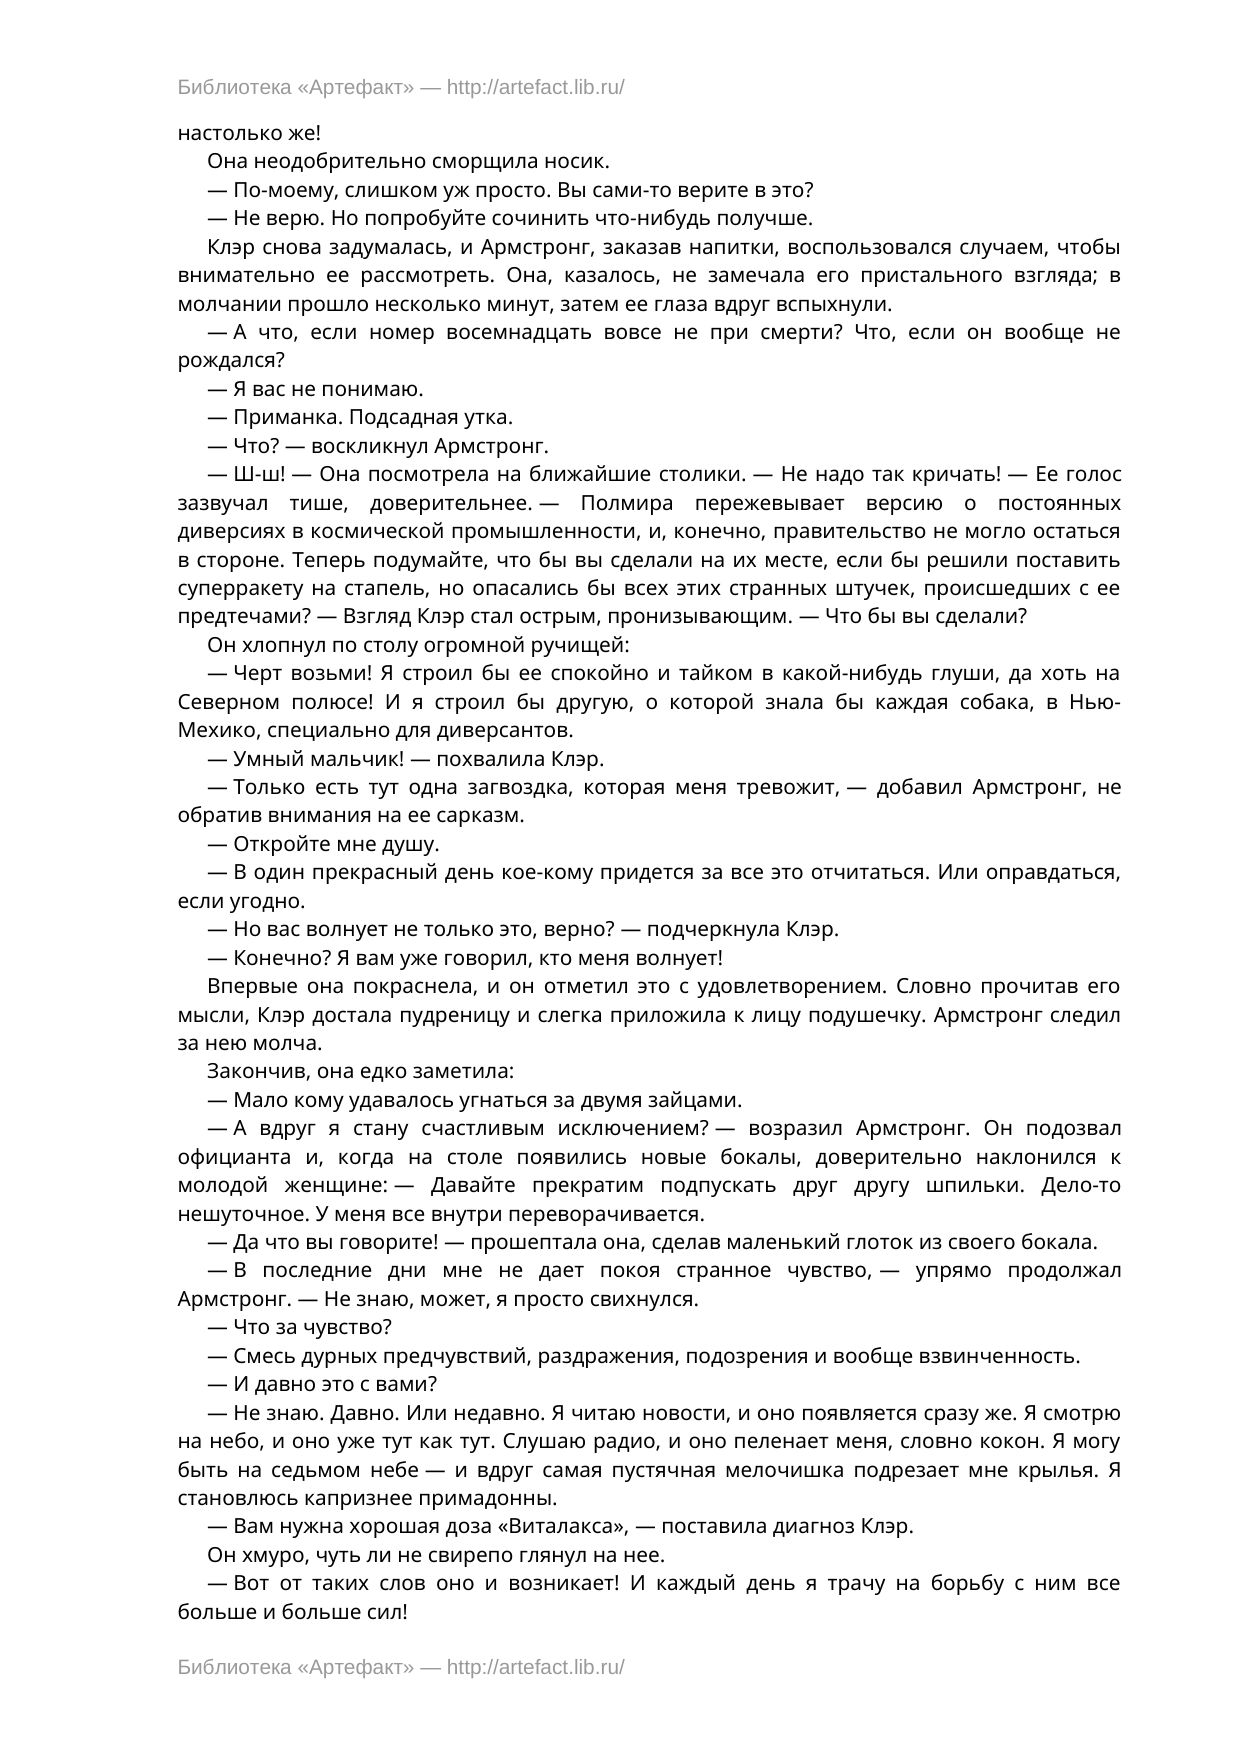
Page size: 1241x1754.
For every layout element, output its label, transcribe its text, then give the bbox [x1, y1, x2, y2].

text — Что? — воскликнул Армстронг. [177, 431, 1122, 459]
text — В последние дни мне не дает покоя странное чувство, — упрямо продолжал Армстронг. — Не знаю, может, я просто свихнулся. [177, 1256, 1122, 1312]
text — И давно это с вами? [177, 1369, 1122, 1398]
text — Только есть тут одна загвоздка, которая меня тревожит, — добавил Армстронг, не обратив внимания на ее сарказм. [177, 772, 1122, 829]
text — Конечно? Я вам уже говорил, кто меня волнует! [177, 943, 1122, 971]
text Закончив, она едко заметила: [177, 1057, 1122, 1085]
text — Я вас не понимаю. [177, 374, 1122, 402]
text — Вам нужна хорошая доза «Виталакса», — поставила диагноз Клэр. [177, 1512, 1122, 1540]
text — Умный мальчик! — похвалила Клэр. [177, 744, 1122, 772]
text — Да что вы говорите! — прошептала она, сделав маленький глоток из своего бокала. [177, 1227, 1122, 1256]
text — Черт возьми! Я строил бы ее спокойно и тайком в какой-нибудь глуши, да хоть на Северном полюсе! И я строил бы другую, о которой знала бы каждая собака, в Нью-Мехико, специально для диверсантов. [177, 658, 1122, 744]
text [177, 118, 1122, 147]
text Он хлопнул по столу огромной ручищей: [177, 630, 1122, 658]
text — Но вас волнует не только это, верно? — подчеркнула Клэр. [177, 914, 1122, 943]
text — Не верю. Но попробуйте сочинить что-нибудь получше. [177, 203, 1122, 232]
text — Вот от таких слов оно и возникает! И каждый день я трачу на борьбу с ним все больше и больше сил! [177, 1568, 1122, 1625]
text Она неодобрительно сморщила носик. [177, 147, 1122, 175]
text Клэр снова задумалась, и Армстронг, заказав напитки, воспользовался случаем, чтобы внимательно ее рассмотреть. Она, казалось, не замечала его пристального взгляда; в молчании прошло несколько минут, затем ее глаза вдруг вспыхнули. [177, 232, 1122, 317]
text — В один прекрасный день кое-кому придется за все это отчитаться. Или оправдаться, если угодно. [177, 857, 1122, 914]
text — Мало кому удавалось угнаться за двумя зайцами. [177, 1085, 1122, 1113]
text — Откройте мне душу. [177, 829, 1122, 857]
text — Ш-ш! — Она посмотрела на ближайшие столики. — Не надо так кричать! — Ее голос зазвучал тише, доверительнее. — Полмира пережевывает версию о постоянных диверсиях в космической промышленности, и, конечно, правительство не могло остаться в стороне. Теперь подумайте, что бы вы сделали на их месте, если бы решили поставить суперракету на стапель, но опасались бы всех этих странных штучек, происшедших с ее предтечами? — Взгляд Клэр стал острым, пронизывающим. — Что бы вы сделали? [177, 459, 1122, 630]
text — Приманка. Подсадная утка. [177, 402, 1122, 431]
text — А вдруг я стану счастливым исключением? — возразил Армстронг. Он подозвал официанта и, когда на столе появились новые бокалы, доверительно наклонился к молодой женщине: — Давайте прекратим подпускать друг другу шпильки. Дело-то нешуточное. У меня все внутри переворачивается. [177, 1113, 1122, 1227]
text — Что за чувство? [177, 1312, 1122, 1341]
text — Смесь дурных предчувствий, раздражения, подозрения и вообще взвинченность. [177, 1341, 1122, 1369]
text Впервые она покраснела, и он отметил это с удовлетворением. Словно прочитав его мысли, Клэр достала пудреницу и слегка приложила к лицу подушечку. Армстронг следил за нею молча. [177, 971, 1122, 1057]
text Он хмуро, чуть ли не свирепо глянул на нее. [177, 1540, 1122, 1568]
text — По-моему, слишком уж просто. Вы сами-то верите в это? [177, 175, 1122, 203]
text — Не знаю. Давно. Или недавно. Я читаю новости, и оно появляется сразу же. Я смотрю на небо, и оно уже тут как тут. Слушаю радио, и оно пеленает меня, словно кокон. Я могу быть на седьмом небе — и вдруг самая пустячная мелочишка подрезает мне крылья. Я становлюсь капризнее примадонны. [177, 1398, 1122, 1512]
text — А что, если номер восемнадцать вовсе не при смерти? Что, если он вообще не рождался? [177, 317, 1122, 374]
